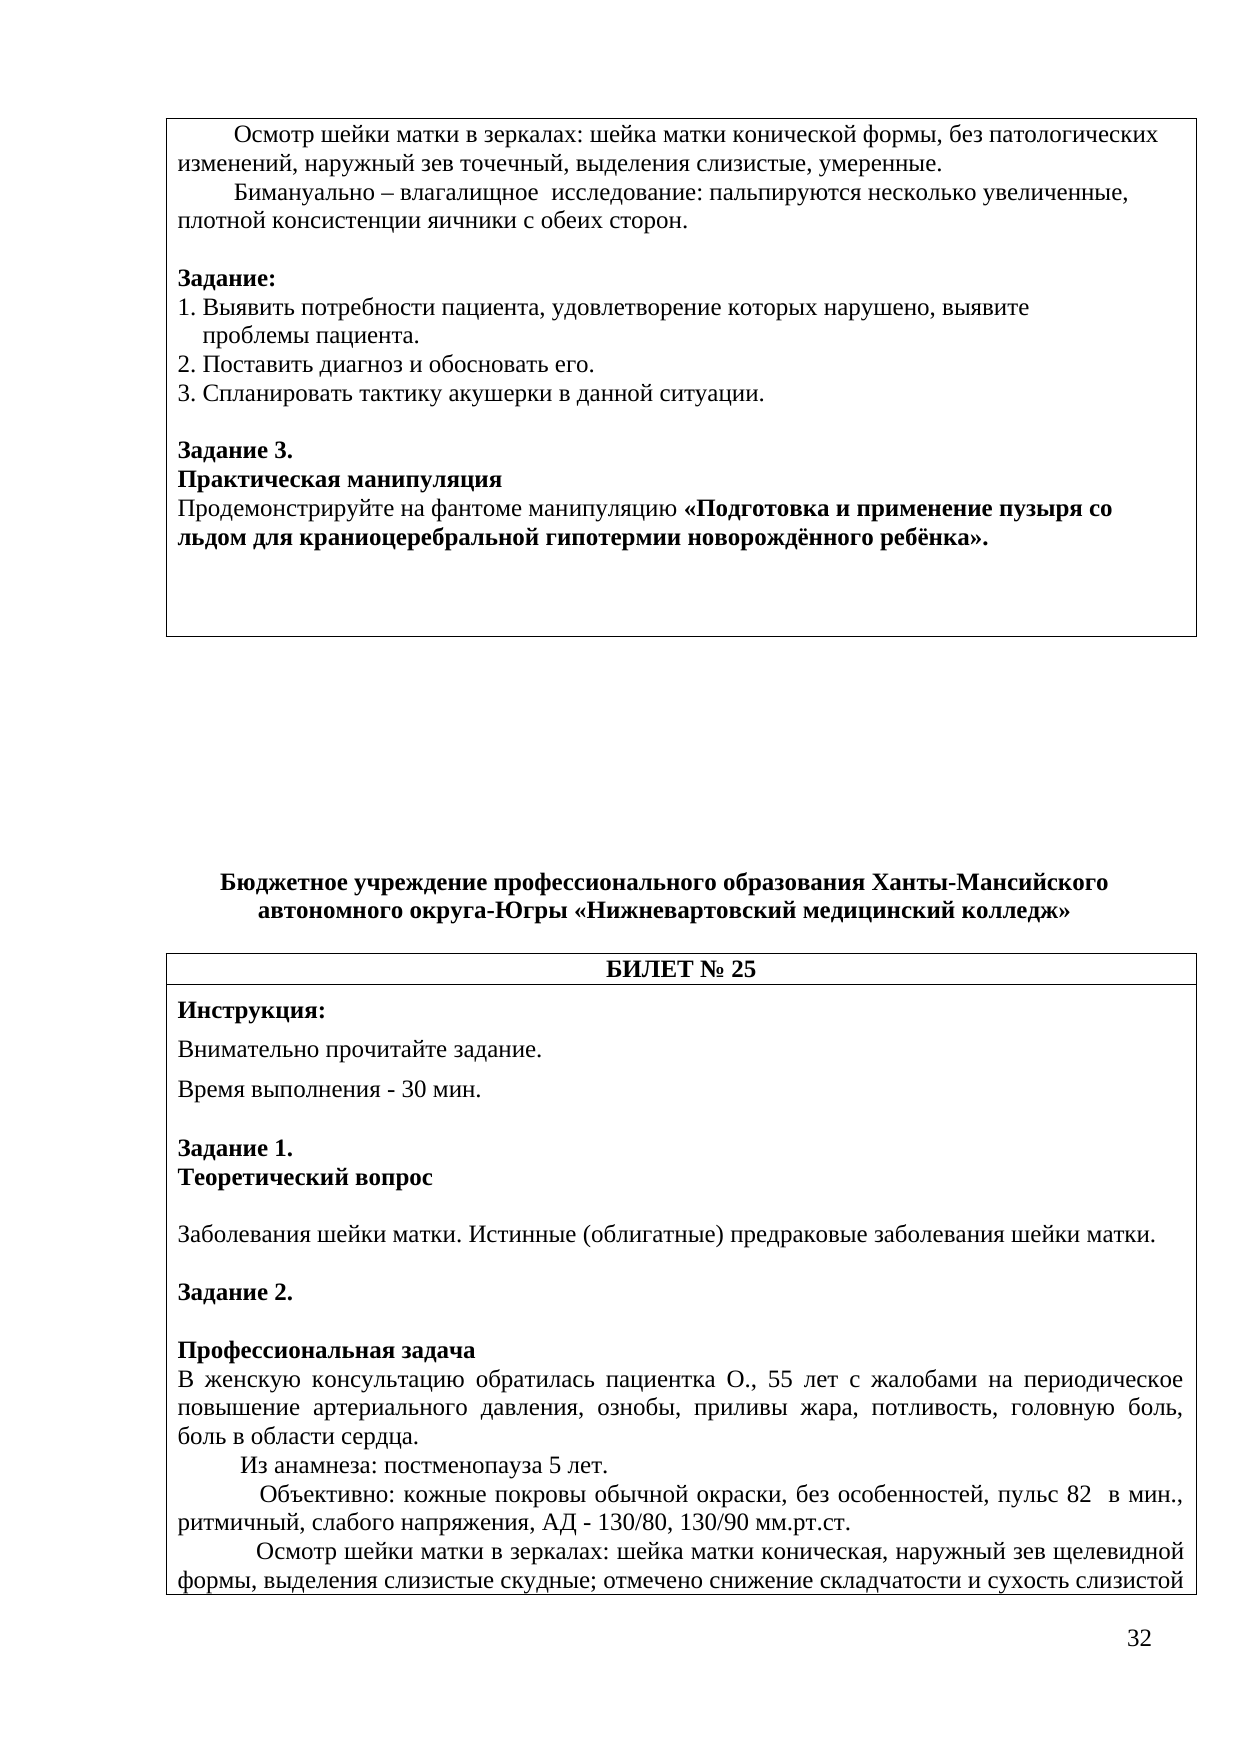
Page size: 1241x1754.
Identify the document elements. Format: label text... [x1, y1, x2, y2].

table_header БИЛЕТ № 25 [167, 954, 1196, 984]
text Бюджетное учреждение профессионального образования Ханты-Мансийского автономного округа-Югры «Нижневартовский медицинский колледж» [177, 867, 1152, 924]
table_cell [167, 119, 1196, 636]
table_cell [167, 985, 1196, 1594]
